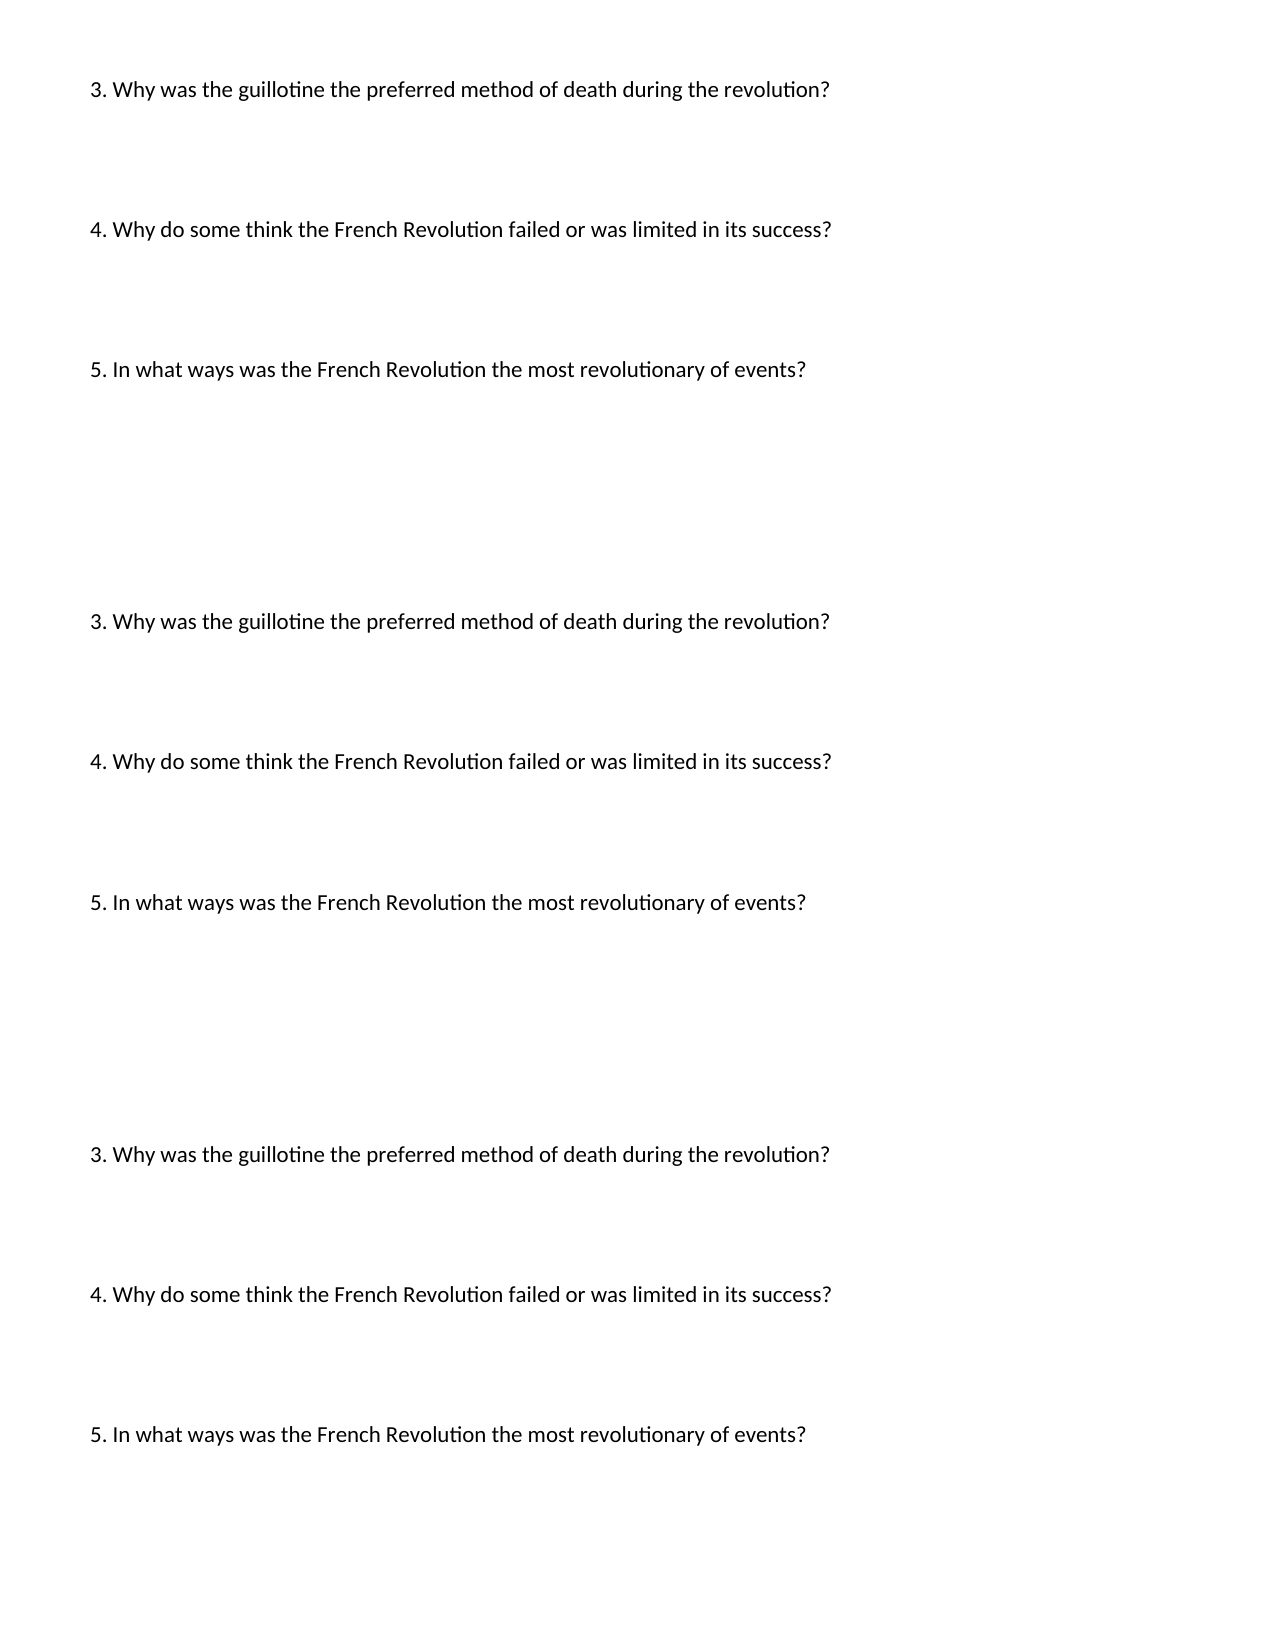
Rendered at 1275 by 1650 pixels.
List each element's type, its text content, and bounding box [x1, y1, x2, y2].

text 4. Why do some think the French Revolution failed or was limited in its success? [90, 747, 1185, 776]
text 5. In what ways was the French Revolution the most revolutionary of events? [90, 355, 1185, 383]
text 5. In what ways was the French Revolution the most revolutionary of events? [90, 888, 1185, 916]
text 3. Why was the guillotine the preferred method of death during the revolution? [90, 607, 1185, 635]
text 4. Why do some think the French Revolution failed or was limited in its success? [90, 1280, 1185, 1308]
text 5. In what ways was the French Revolution the most revolutionary of events? [90, 1420, 1185, 1448]
text 4. Why do some think the French Revolution failed or was limited in its success? [90, 215, 1185, 243]
text 3. Why was the guillotine the preferred method of death during the revolution? [90, 1140, 1185, 1168]
text 3. Why was the guillotine the preferred method of death during the revolution? [90, 75, 1185, 103]
